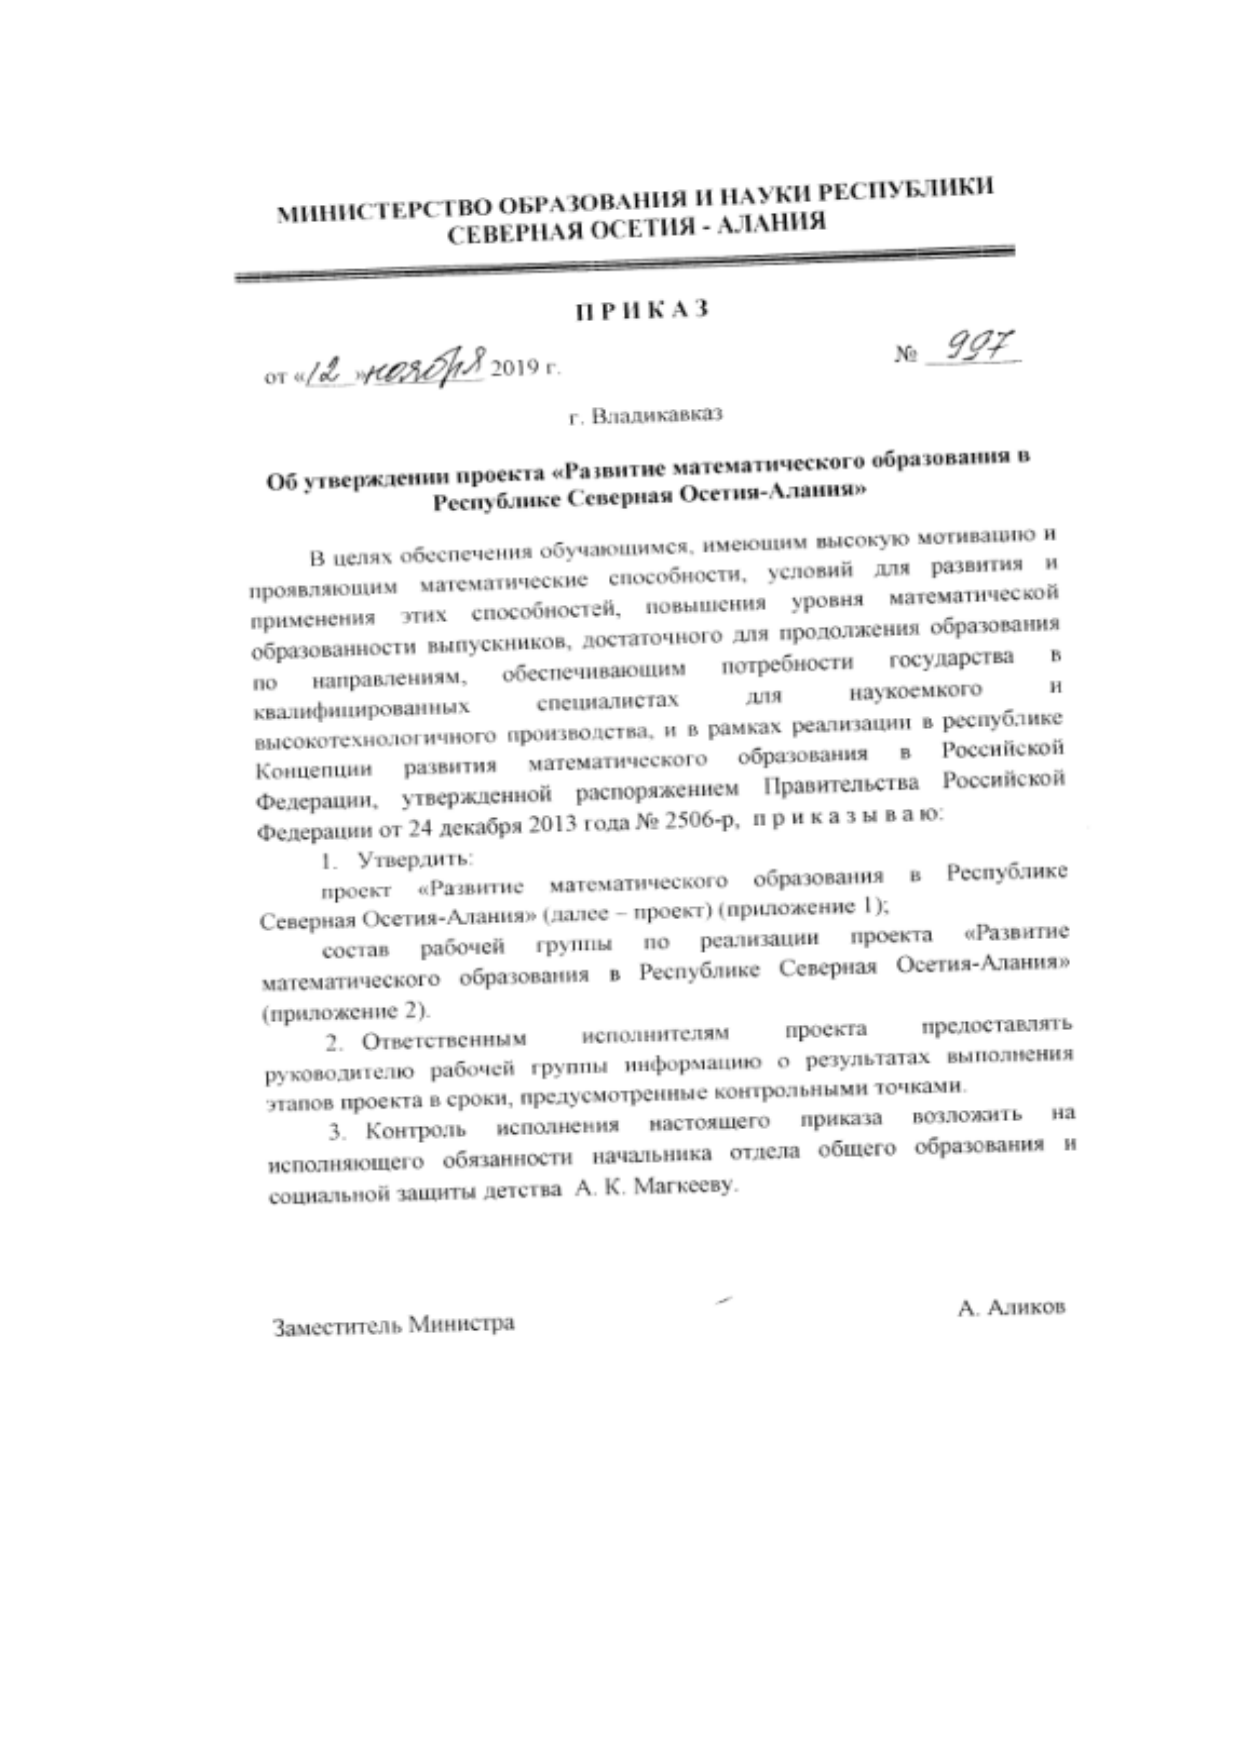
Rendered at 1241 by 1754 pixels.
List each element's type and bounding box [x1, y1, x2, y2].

picture [118, 103, 1152, 1436]
